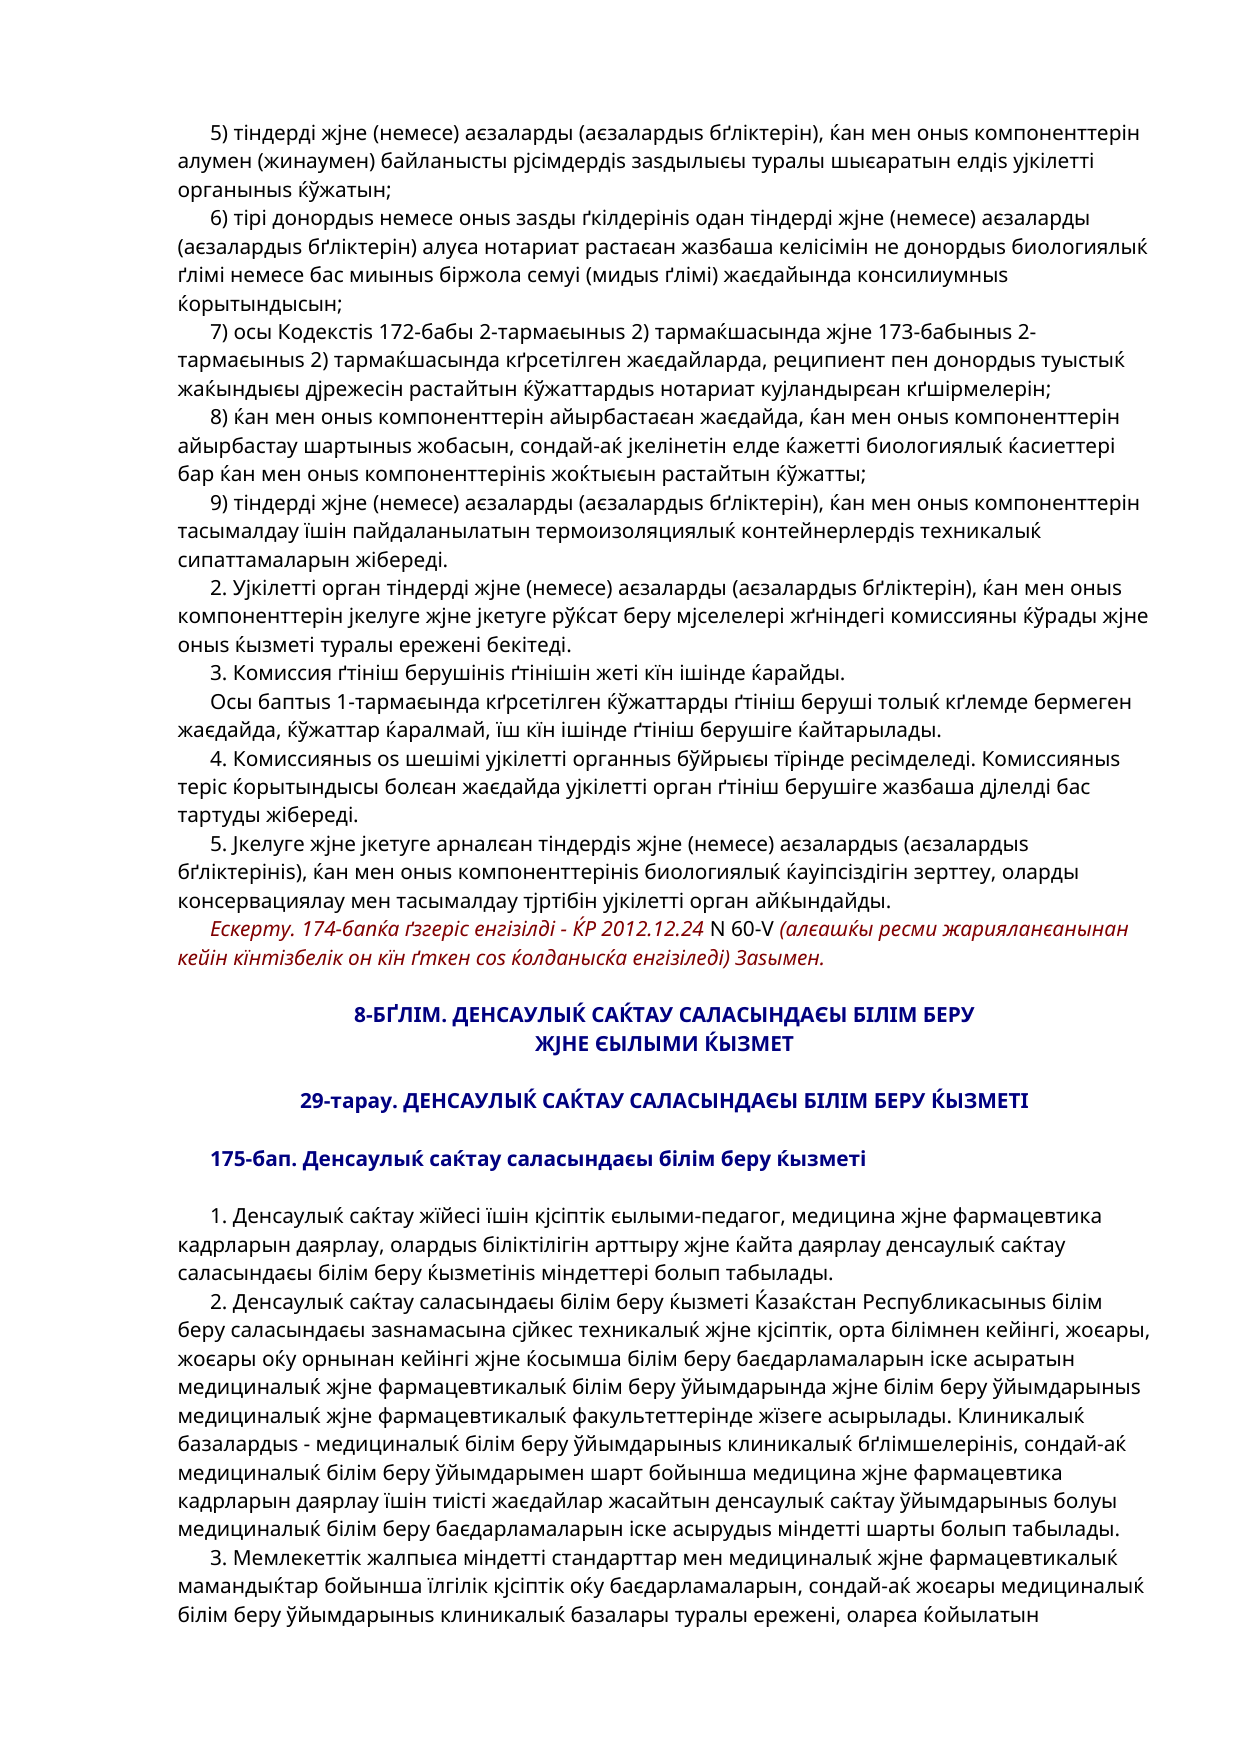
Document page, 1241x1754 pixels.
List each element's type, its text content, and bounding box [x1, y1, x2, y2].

text 8-БҐЛІМ. ДЕНСАУЛЫЌ САЌТАУ САЛАСЫНДАЄЫ БІЛІМ БЕРУ ЖЈНЕ ЄЫЛЫМИ ЌЫЗМЕТ [177, 1000, 1152, 1057]
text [177, 1202, 1152, 1628]
text 29-тарау. ДЕНСАУЛЫЌ САЌТАУ САЛАСЫНДАЄЫ БІЛІМ БЕРУ ЌЫЗМЕТІ [177, 1086, 1152, 1115]
text 175-бап. Денсаулыќ саќтау саласындаєы білім беру ќызметі [177, 1144, 1152, 1172]
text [177, 118, 1152, 971]
